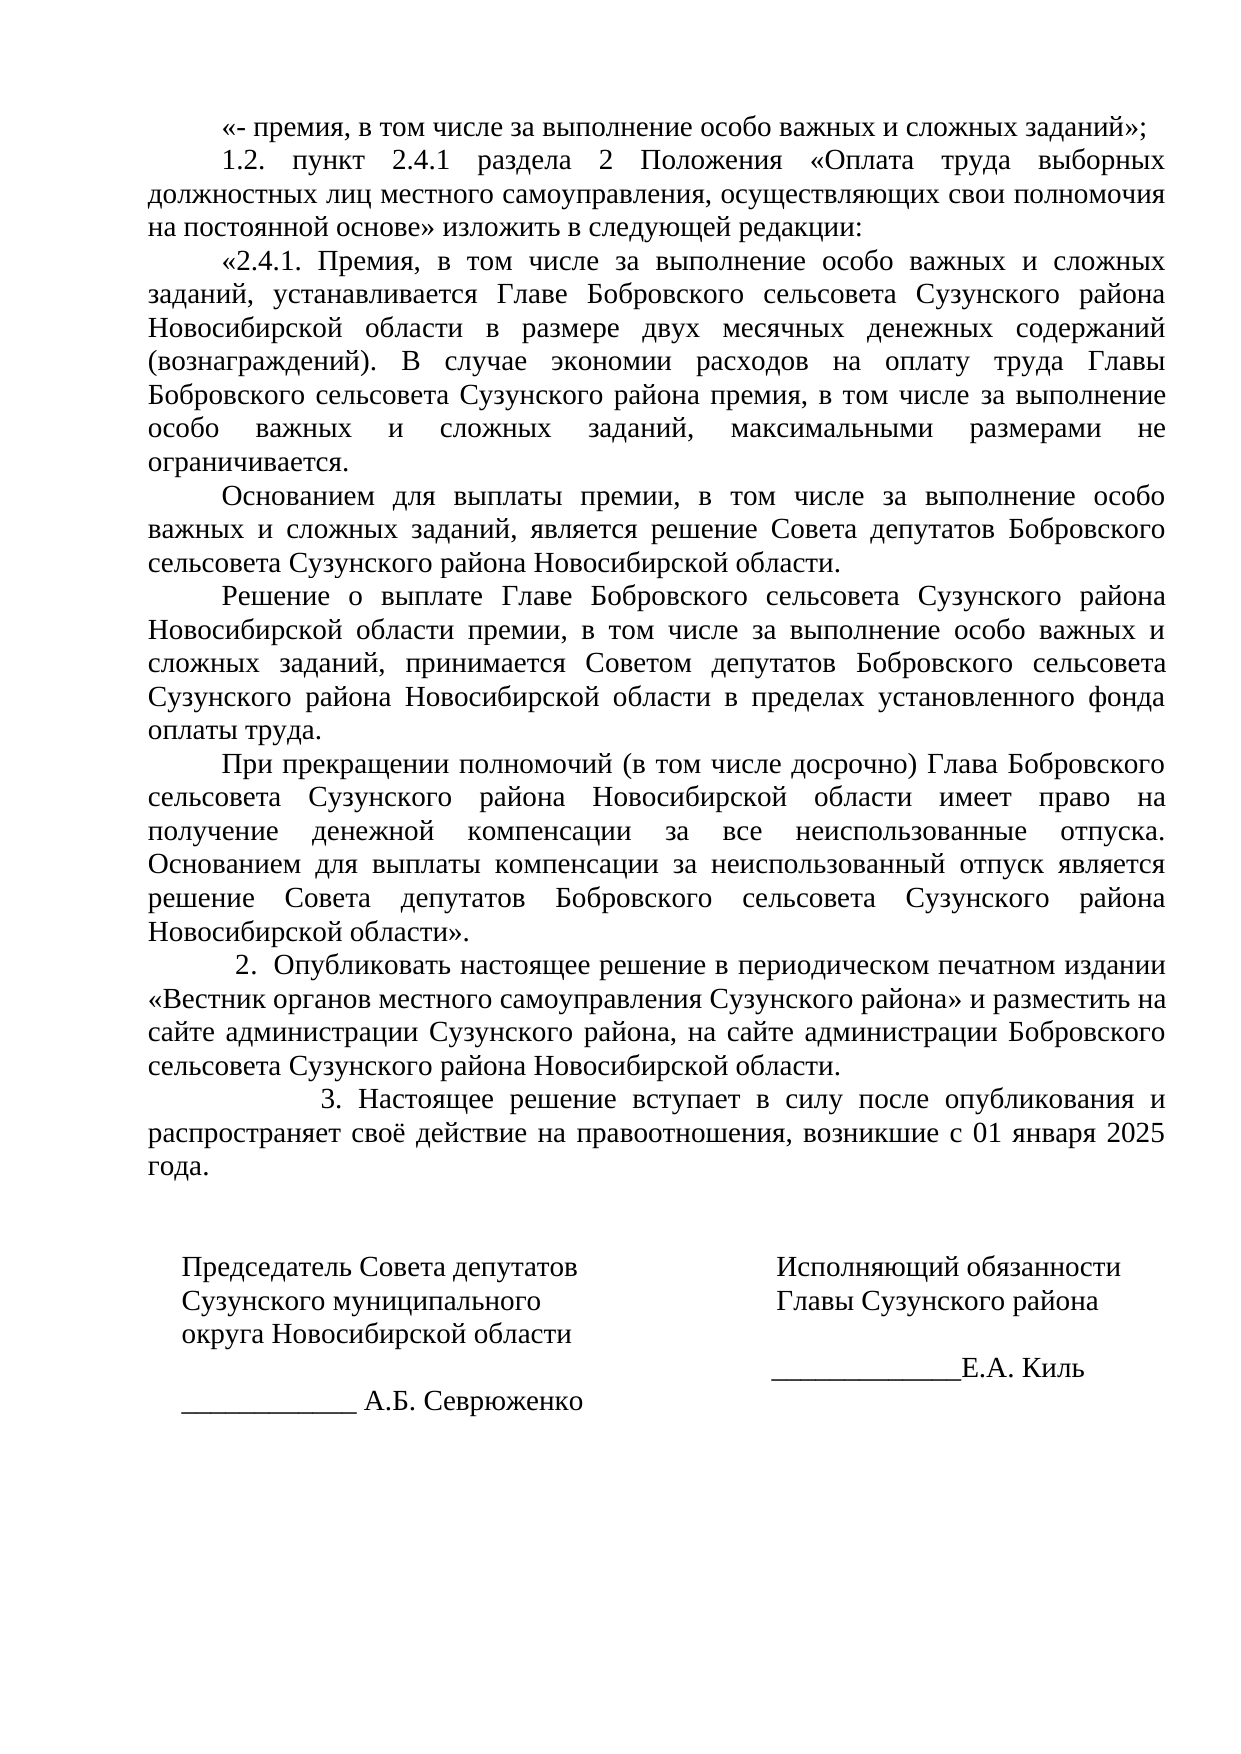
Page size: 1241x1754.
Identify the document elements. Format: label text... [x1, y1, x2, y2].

text Основанием для выплаты премии, в том числе за выполнение особо важных и сложных заданий, является решение Совета депутатов Бобровского сельсовета Сузунского района Новосибирской области. [148, 478, 1166, 578]
text 1.2. пункт 2.4.1 раздела 2 Положения «Оплата труда выборных должностных лиц местного самоуправления, осуществляющих свои полномочия на постоянной основе» изложить в следующей редакции: [148, 142, 1166, 243]
text «2.4.1. Премия, в том числе за выполнение особо важных и сложных заданий, устанавливается Главе Бобровского сельсовета Сузунского района Новосибирской области в размере двух месячных денежных содержаний (вознаграждений). В случае экономии расходов на оплату труда Главы Бобровского сельсовета Сузунского района премия, в том числе за выполнение особо важных и сложных заданий, максимальными размерами не ограничивается. [148, 243, 1166, 478]
text Решение о выплате Главе Бобровского сельсовета Сузунского района Новосибирской области премии, в том числе за выполнение особо важных и сложных заданий, принимается Советом депутатов Бобровского сельсовета Сузунского района Новосибирской области в пределах установленного фонда оплаты труда. [148, 578, 1166, 746]
text При прекращении полномочий (в том числе досрочно) Глава Бобровского сельсовета Сузунского района Новосибирской области имеет право на получение денежной компенсации за все неиспользованные отпуска. Основанием для выплаты компенсации за неиспользованный отпуск является решение Совета депутатов Бобровского сельсовета Сузунского района Новосибирской области». [148, 746, 1166, 947]
text 2. Опубликовать настоящее решение в периодическом печатном издании «Вестник органов местного самоуправления Сузунского района» и разместить на сайте администрации Сузунского района, на сайте администрации Бобровского сельсовета Сузунского района Новосибирской области. [148, 947, 1166, 1081]
table_header [148, 1249, 1166, 1484]
text 3. Настоящее решение вступает в силу после опубликования и распространяет своё действие на правоотношения, возникшие с 01 января 2025 года. [133, 1081, 1166, 1182]
text «- премия, в том числе за выполнение особо важных и сложных заданий»; [148, 109, 1166, 142]
